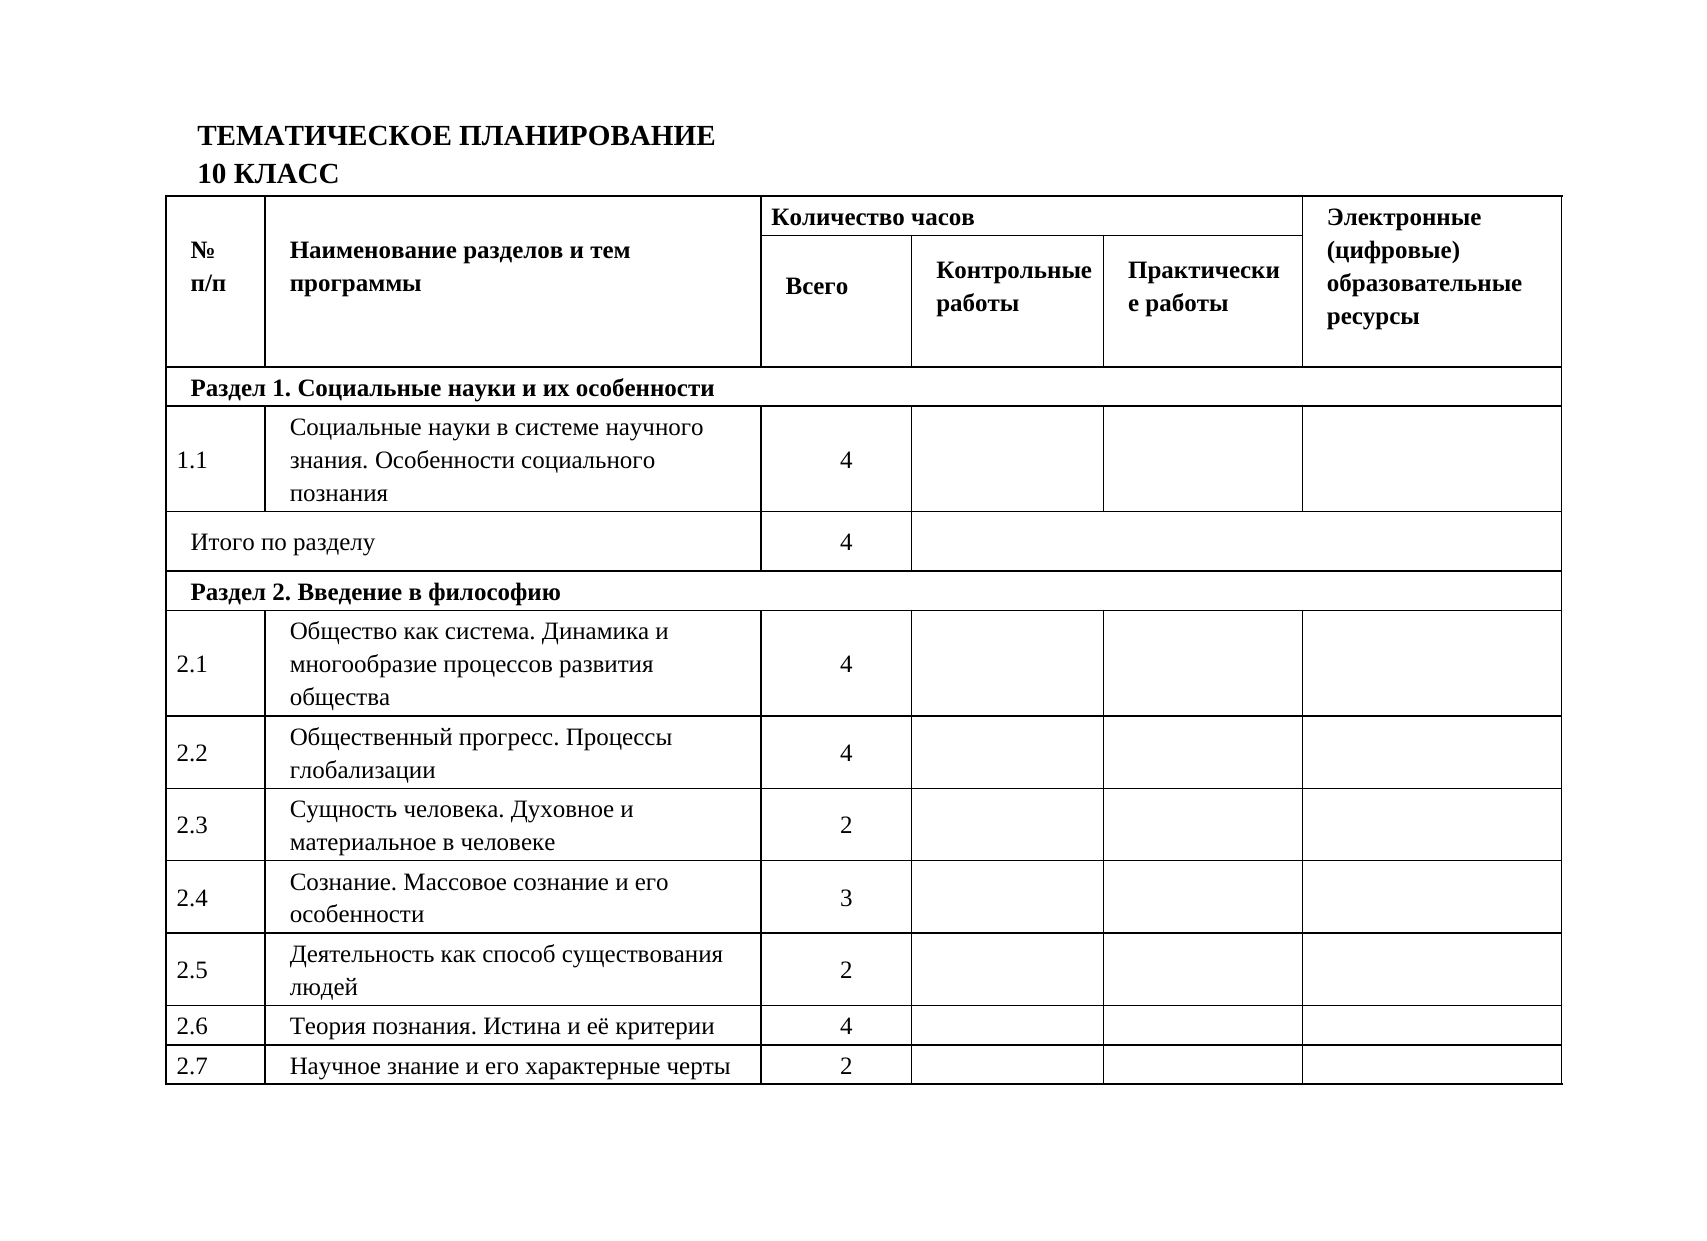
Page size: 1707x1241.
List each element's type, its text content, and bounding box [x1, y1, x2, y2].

table_cell [912, 512, 1561, 570]
table_cell Теория познания. Истина и её критерии [266, 1006, 760, 1044]
table_cell Научное знание и его характерные черты [266, 1046, 760, 1083]
table_cell 2 [762, 934, 911, 1004]
text ТЕМАТИЧЕСКОЕ ПЛАНИРОВАНИЕ [190, 118, 1618, 152]
table_header Электронные (цифровые) образовательные ресурсы [1303, 197, 1561, 366]
table_header Количество часов [762, 197, 1302, 234]
table_cell 2 [762, 789, 911, 860]
table_cell 4 [762, 717, 911, 787]
table_header № п/п [167, 197, 264, 366]
table_cell Контрольные работы [912, 236, 1103, 366]
table_cell Раздел 1. Социальные науки и их особенности [167, 368, 1561, 405]
table_cell 3 [762, 861, 911, 932]
table_cell [1303, 1046, 1561, 1083]
table_cell 4 [762, 407, 911, 511]
table_cell [1303, 717, 1561, 787]
table_cell Итого по разделу [167, 512, 760, 570]
text 10 КЛАСС [190, 157, 1618, 190]
table_cell 2.2 [167, 717, 264, 787]
table_cell Сущность человека. Духовное и материальное в человеке [266, 789, 760, 860]
table_cell 4 [762, 1006, 911, 1044]
table_header Наименование разделов и тем программы [266, 197, 760, 366]
table_cell Общество как система. Динамика и многообразие процессов развития общества [266, 611, 760, 715]
table_cell [1104, 861, 1302, 932]
table_cell [912, 407, 1103, 511]
table_cell 2.3 [167, 789, 264, 860]
table_cell [1104, 1046, 1302, 1083]
table_cell [912, 717, 1103, 787]
table_cell 2.1 [167, 611, 264, 715]
table_cell Деятельность как способ существования людей [266, 934, 760, 1004]
table_cell [1303, 1006, 1561, 1044]
table_cell [1104, 717, 1302, 787]
table_cell [1303, 611, 1561, 715]
table_cell [912, 611, 1103, 715]
table_cell 2.6 [167, 1006, 264, 1044]
table_cell [912, 1006, 1103, 1044]
table_cell [1303, 861, 1561, 932]
table_cell [912, 789, 1103, 860]
table_cell [912, 934, 1103, 1004]
table_cell [1104, 1006, 1302, 1044]
table_cell Сознание. Массовое сознание и его особенности [266, 861, 760, 932]
table_cell [1104, 789, 1302, 860]
table_cell 2.7 [167, 1046, 264, 1083]
table_cell 2.4 [167, 861, 264, 932]
table_cell [912, 861, 1103, 932]
table_cell Раздел 2. Введение в философию [167, 572, 1561, 609]
table_cell 4 [762, 611, 911, 715]
table_cell [1303, 789, 1561, 860]
table_cell [1104, 611, 1302, 715]
table_cell Общественный прогресс. Процессы глобализации [266, 717, 760, 787]
table_cell Социальные науки в системе научного знания. Особенности социального познания [266, 407, 760, 511]
table_cell 2.5 [167, 934, 264, 1004]
table_cell [1104, 407, 1302, 511]
table_cell 4 [762, 512, 911, 570]
table_cell [1104, 934, 1302, 1004]
table_cell Всего [762, 236, 911, 366]
table_cell [1303, 934, 1561, 1004]
table_cell [912, 1046, 1103, 1083]
table_cell [1303, 407, 1561, 511]
table_cell 2 [762, 1046, 911, 1083]
table_cell 1.1 [167, 407, 264, 511]
table_cell Практические работы [1104, 236, 1302, 366]
